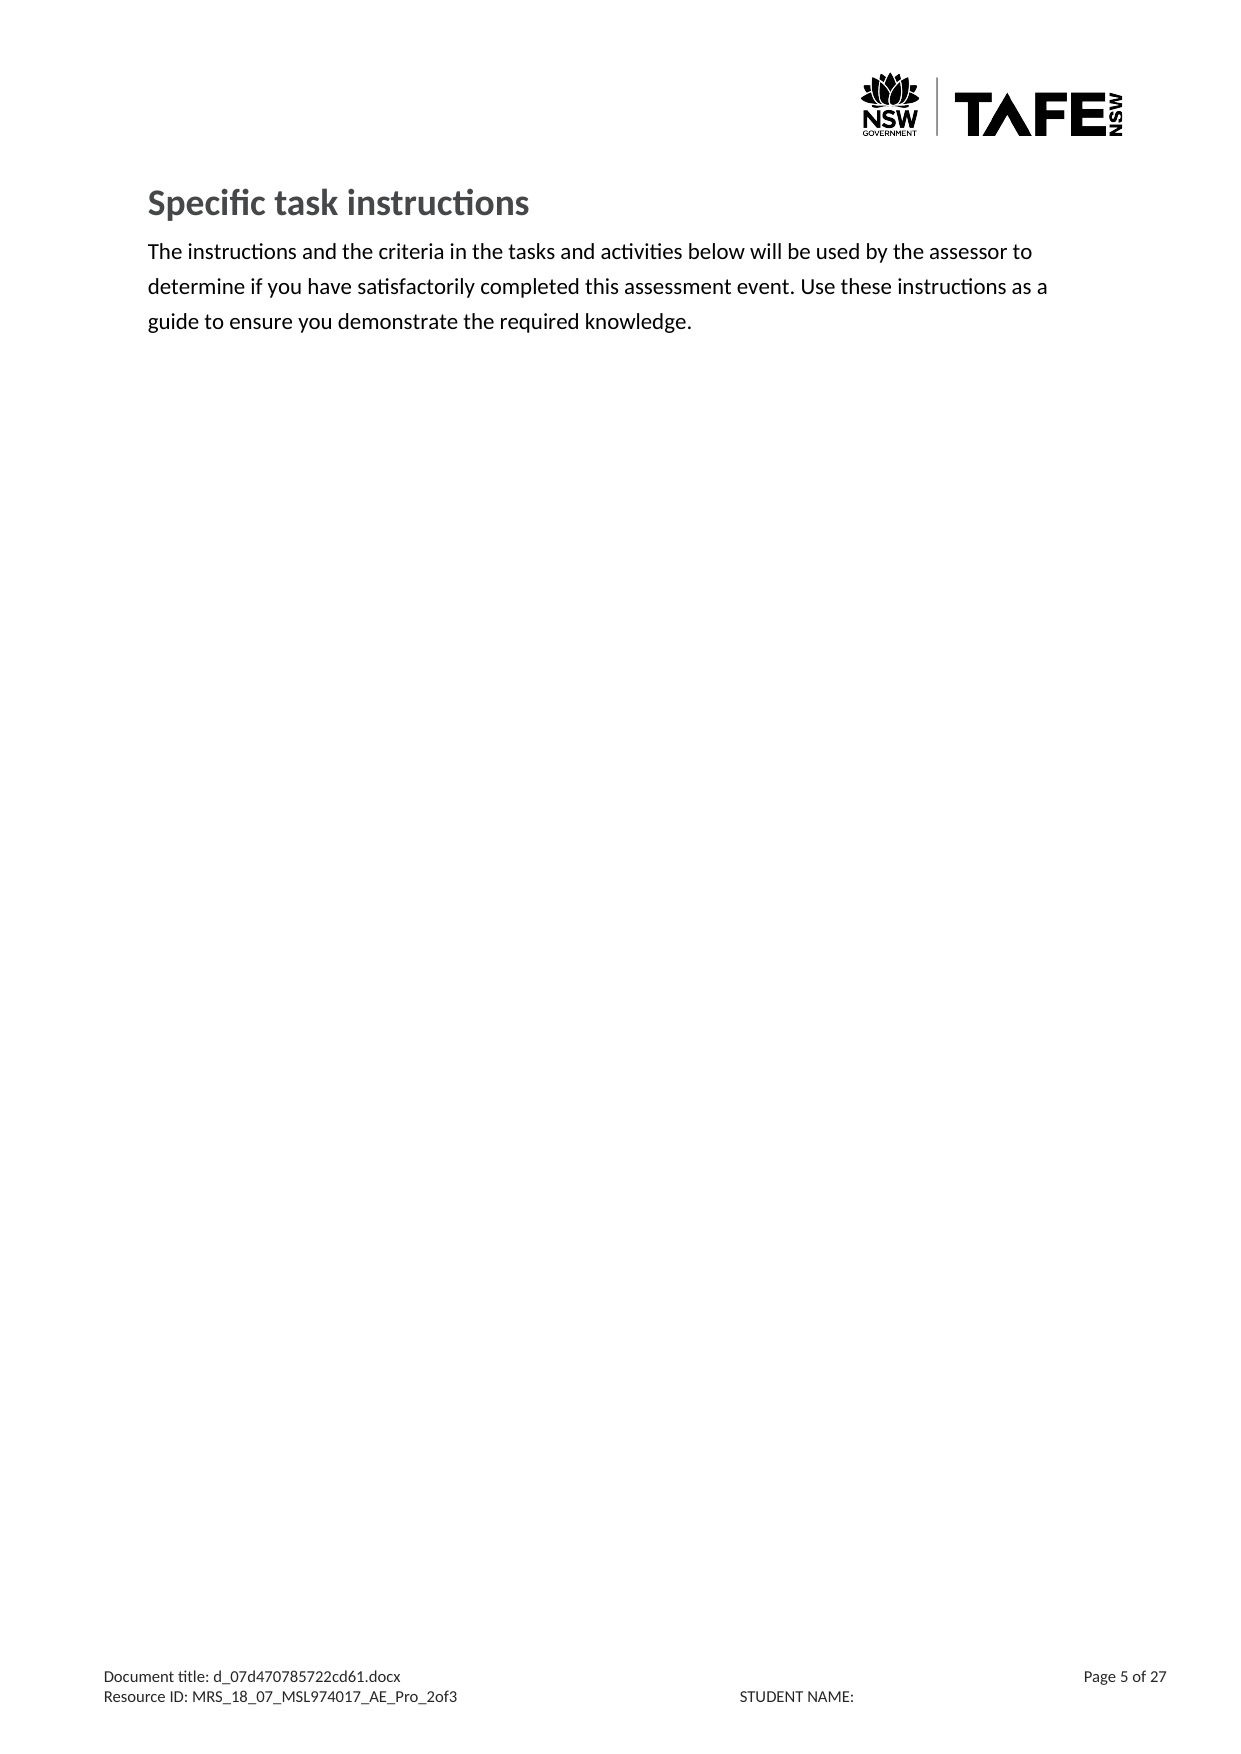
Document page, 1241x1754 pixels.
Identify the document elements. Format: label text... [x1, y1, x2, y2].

picture [861, 71, 1123, 137]
subtitle Specific task instructions [148, 179, 1092, 225]
text The instructions and the criteria in the tasks and activities below will be used by the assessor to determine if you have satisfactorily completed this assessment event. Use these instructions as a guide to ensure you demonstrate the required knowledge. [148, 237, 1092, 335]
